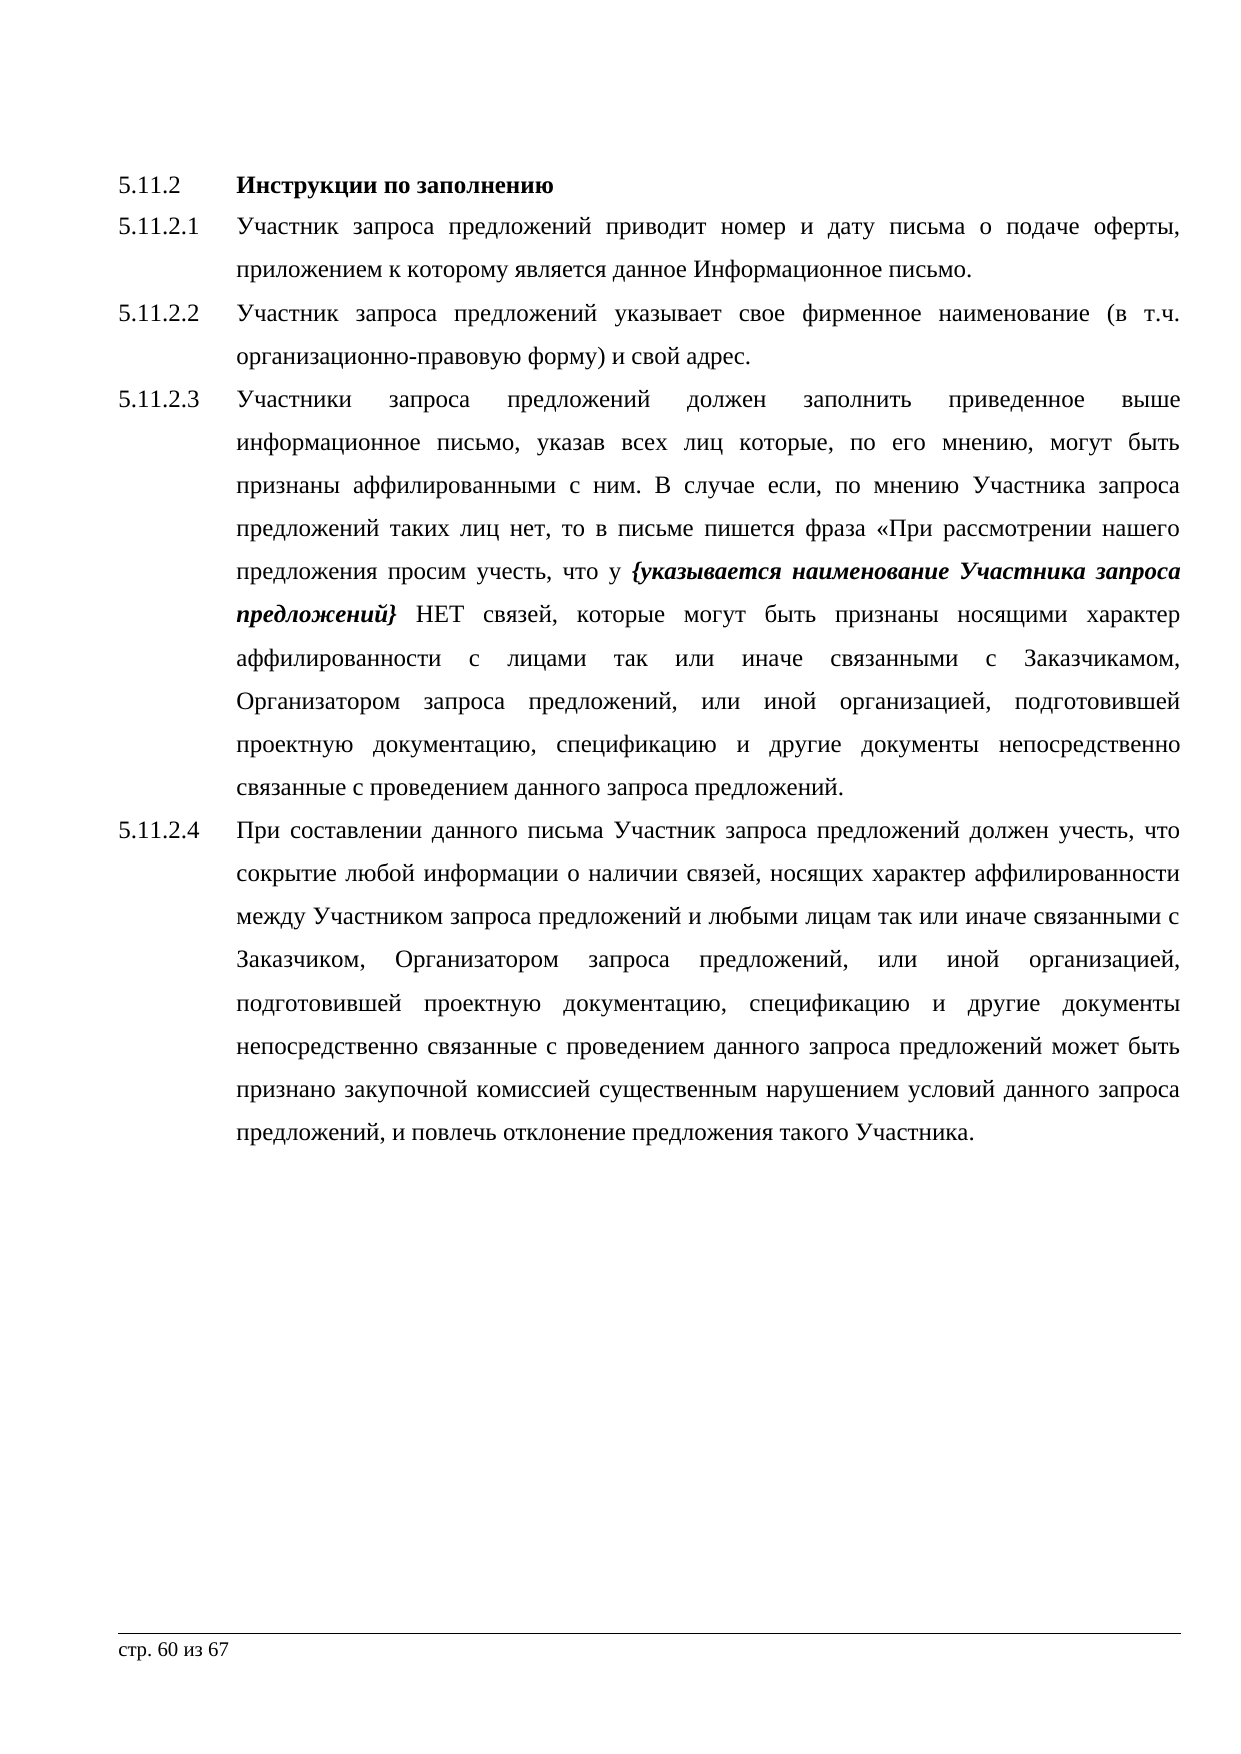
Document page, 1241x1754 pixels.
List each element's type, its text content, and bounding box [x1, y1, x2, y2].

list Участники запроса предложений должен заполнить приведенное выше информационное письмо, указав всех лиц которые, по его мнению, могут быть признаны аффилированными с ним. В случае если, по мнению Участника запроса предложений таких лиц нет, то в письме пишется фраза «При рассмотрении нашего предложения просим учесть, что у {указывается наименование Участника запроса предложений} НЕТ связей, которые могут быть признаны носящими характер аффилированности с лицами так или иначе связанными с Заказчикамом, Организатором запроса предложений, или иной организацией, подготовившей проектную документацию, спецификацию и другие документы непосредственно связанные с проведением данного запроса предложений. [118, 384, 1181, 801]
list Участник запроса предложений приводит номер и дату письма о подаче оферты, приложением к которому является данное Информационное письмо. [118, 211, 1181, 283]
list Участник запроса предложений указывает свое фирменное наименование (в т.ч. организационно-правовую форму) и свой адрес. [118, 298, 1181, 369]
list При составлении данного письма Участник запроса предложений должен учесть, что сокрытие любой информации о наличии связей, носящих характер аффилированности между Участником запроса предложений и любыми лицам так или иначе связанными с Заказчиком, Организатором запроса предложений, или иной организацией, подготовившей проектную документацию, спецификацию и другие документы непосредственно связанные с проведением данного запроса предложений может быть признано закупочной комиссией существенным нарушением условий данного запроса предложений, и повлечь отклонение предложения такого Участника. [118, 815, 1181, 1146]
text Инструкции по заполнению [118, 170, 1181, 199]
